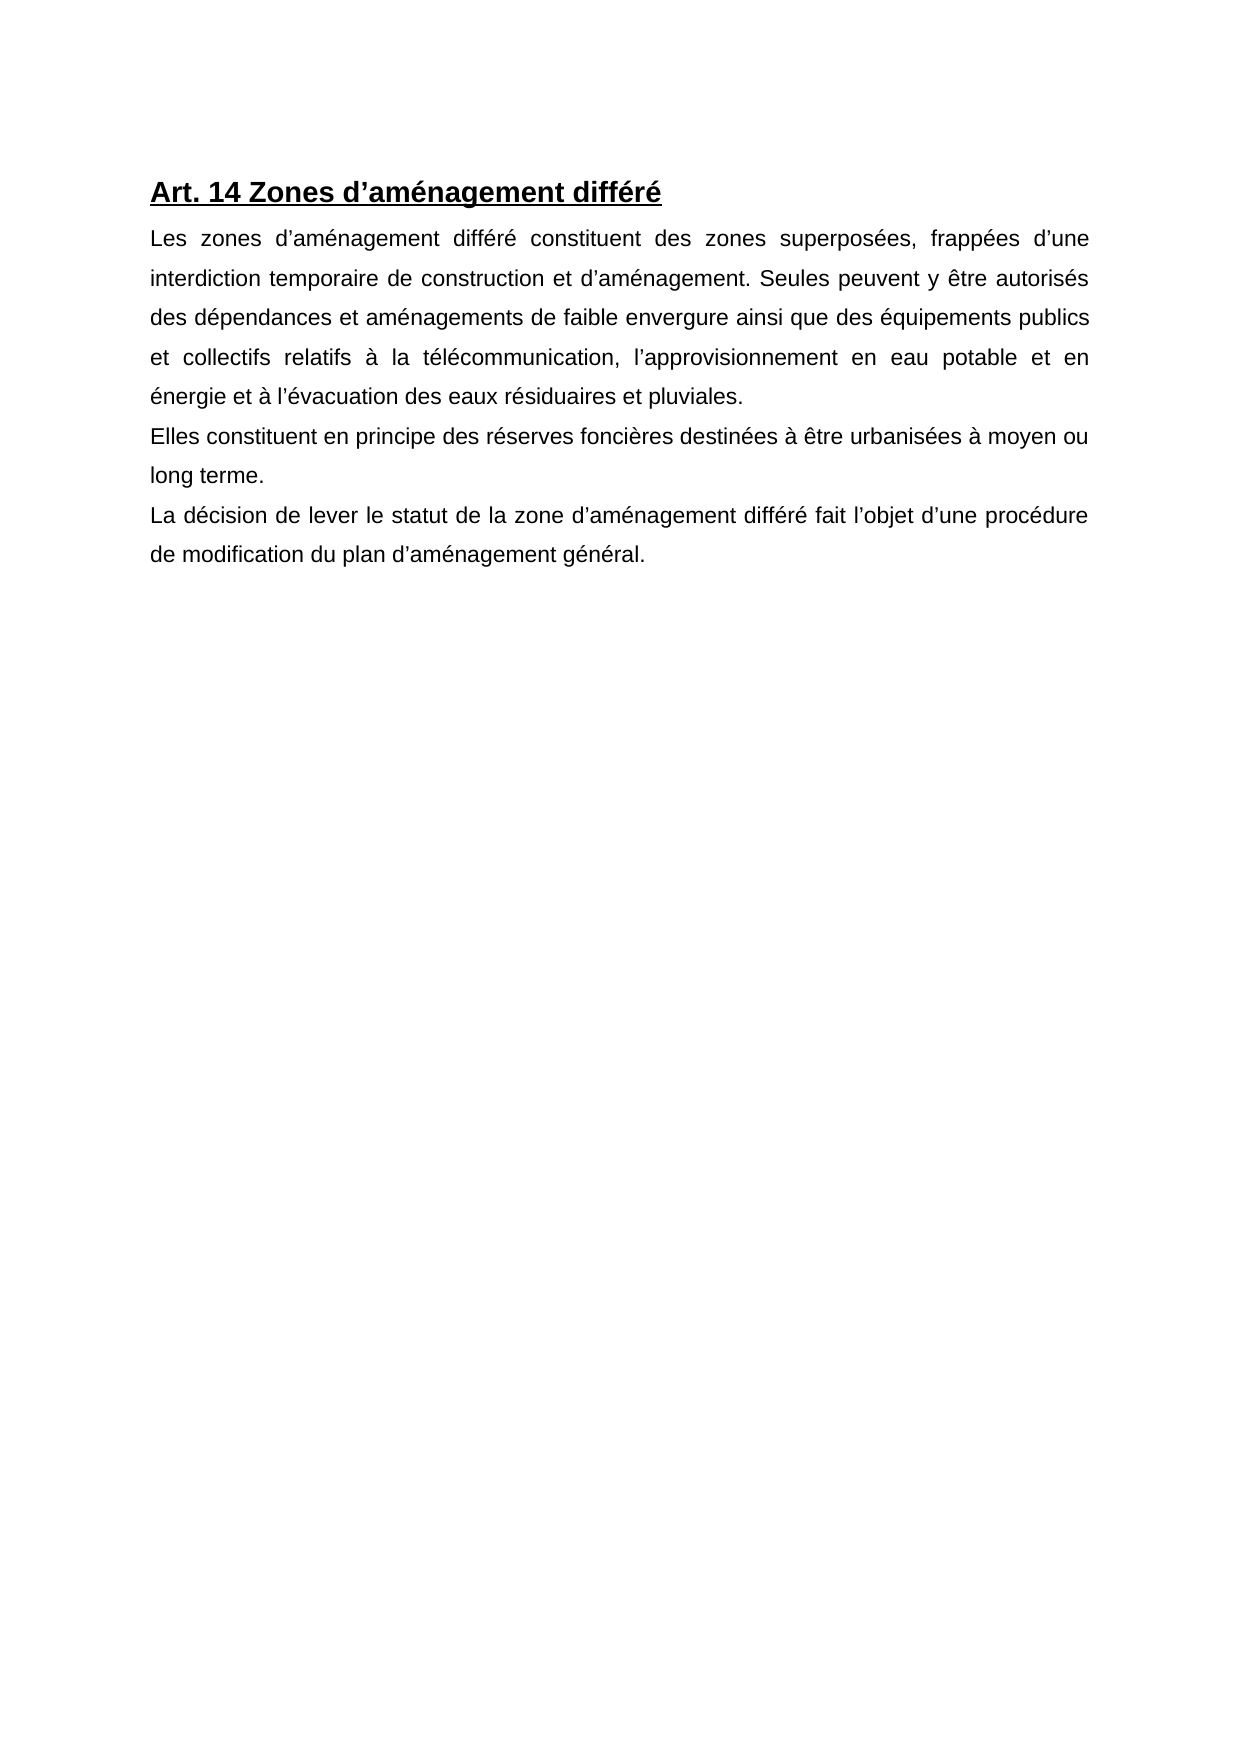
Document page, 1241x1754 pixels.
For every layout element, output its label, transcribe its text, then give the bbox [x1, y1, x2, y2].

text La décision de lever le statut de la zone d’aménagement différé fait l’objet d’une procédure de modification du plan d’aménagement général. [150, 502, 1090, 567]
text Les zones d’aménagement différé constituent des zones superposées, frappées d’une interdiction temporaire de construction et d’aménagement. Seules peuvent y être autorisés des dépendances et aménagements de faible envergure ainsi que des équipements publics et collectifs relatifs à la télécommunication, l’approvisionnement en eau potable et en énergie et à l’évacuation des eaux résiduaires et pluviales. [150, 225, 1090, 409]
subtitle Art. 14 Zones d’aménagement différé [150, 175, 1090, 208]
text Elles constituent en principe des réserves foncières destinées à être urbanisées à moyen ou long terme. [150, 423, 1090, 488]
